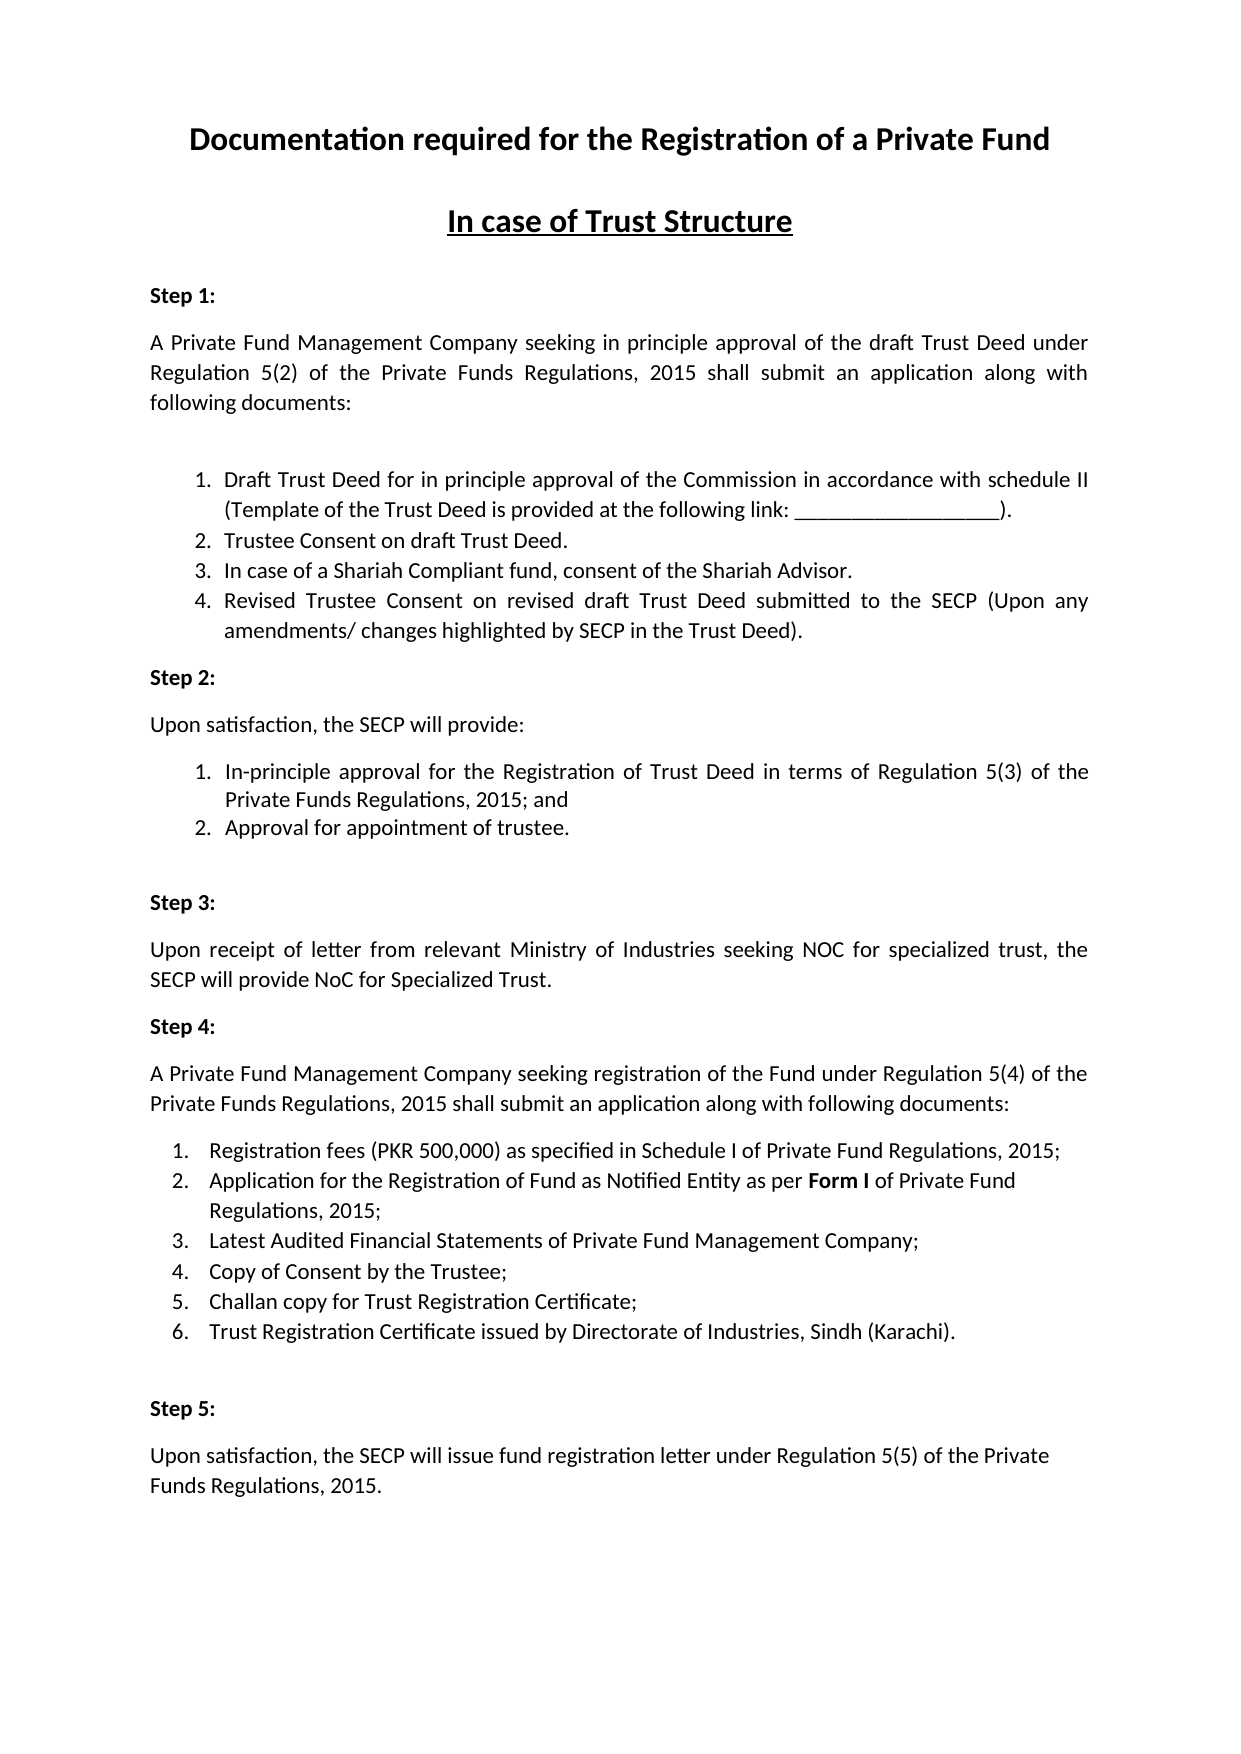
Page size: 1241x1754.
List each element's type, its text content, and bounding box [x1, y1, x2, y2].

list Revised Trustee Consent on revised draft Trust Deed submitted to the SECP (Upon any amendments/ changes highlighted by SECP in the Trust Deed). [194, 586, 1090, 644]
list Draft Trust Deed for in principle approval of the Commission in accordance with schedule II (Template of the Trust Deed is provided at the following link: __________________). [194, 465, 1090, 524]
text Upon receipt of letter from relevant Ministry of Industries seeking NOC for specialized trust, the SECP will provide NoC for Specialized Trust. [150, 935, 1090, 993]
list Latest Audited Financial Statements of Private Fund Management Company; [172, 1227, 1090, 1254]
text Step 1: [150, 281, 1090, 309]
text Step 3: [150, 888, 1090, 916]
list Challan copy for Trust Registration Certificate; [172, 1287, 1090, 1315]
list Approval for appointment of trustee. [194, 813, 1090, 841]
text Step 4: [150, 1012, 1090, 1040]
list Application for the Registration of Fund as Notified Entity as per Form I of Private Fund Regulations, 2015; [172, 1166, 1090, 1224]
text Step 2: [150, 663, 1090, 691]
list Trust Registration Certificate issued by Directorate of Industries, Sindh (Karachi). [172, 1317, 1090, 1345]
list Trustee Consent on draft Trust Deed. [194, 526, 1090, 554]
text Step 5: [150, 1394, 1090, 1422]
list Registration fees (PKR 500,000) as specified in Schedule I of Private Fund Regulations, 2015; [172, 1136, 1090, 1164]
text In case of Trust Structure [150, 199, 1090, 240]
text A Private Fund Management Company seeking registration of the Fund under Regulation 5(4) of the Private Funds Regulations, 2015 shall submit an application along with following documents: [150, 1059, 1090, 1117]
text Upon satisfaction, the SECP will provide: [150, 710, 1090, 738]
text Upon satisfaction, the SECP will issue fund registration letter under Regulation 5(5) of the Private Funds Regulations, 2015. [150, 1441, 1090, 1499]
list In case of a Shariah Compliant fund, consent of the Shariah Advisor. [194, 556, 1090, 584]
text Documentation required for the Registration of a Private Fund [150, 118, 1090, 159]
list In-principle approval for the Registration of Trust Deed in terms of Regulation 5(3) of the Private Funds Regulations, 2015; and [194, 757, 1090, 813]
list Copy of Consent by the Trustee; [172, 1257, 1090, 1285]
text A Private Fund Management Company seeking in principle approval of the draft Trust Deed under Regulation 5(2) of the Private Funds Regulations, 2015 shall submit an application along with following documents: [150, 328, 1090, 416]
